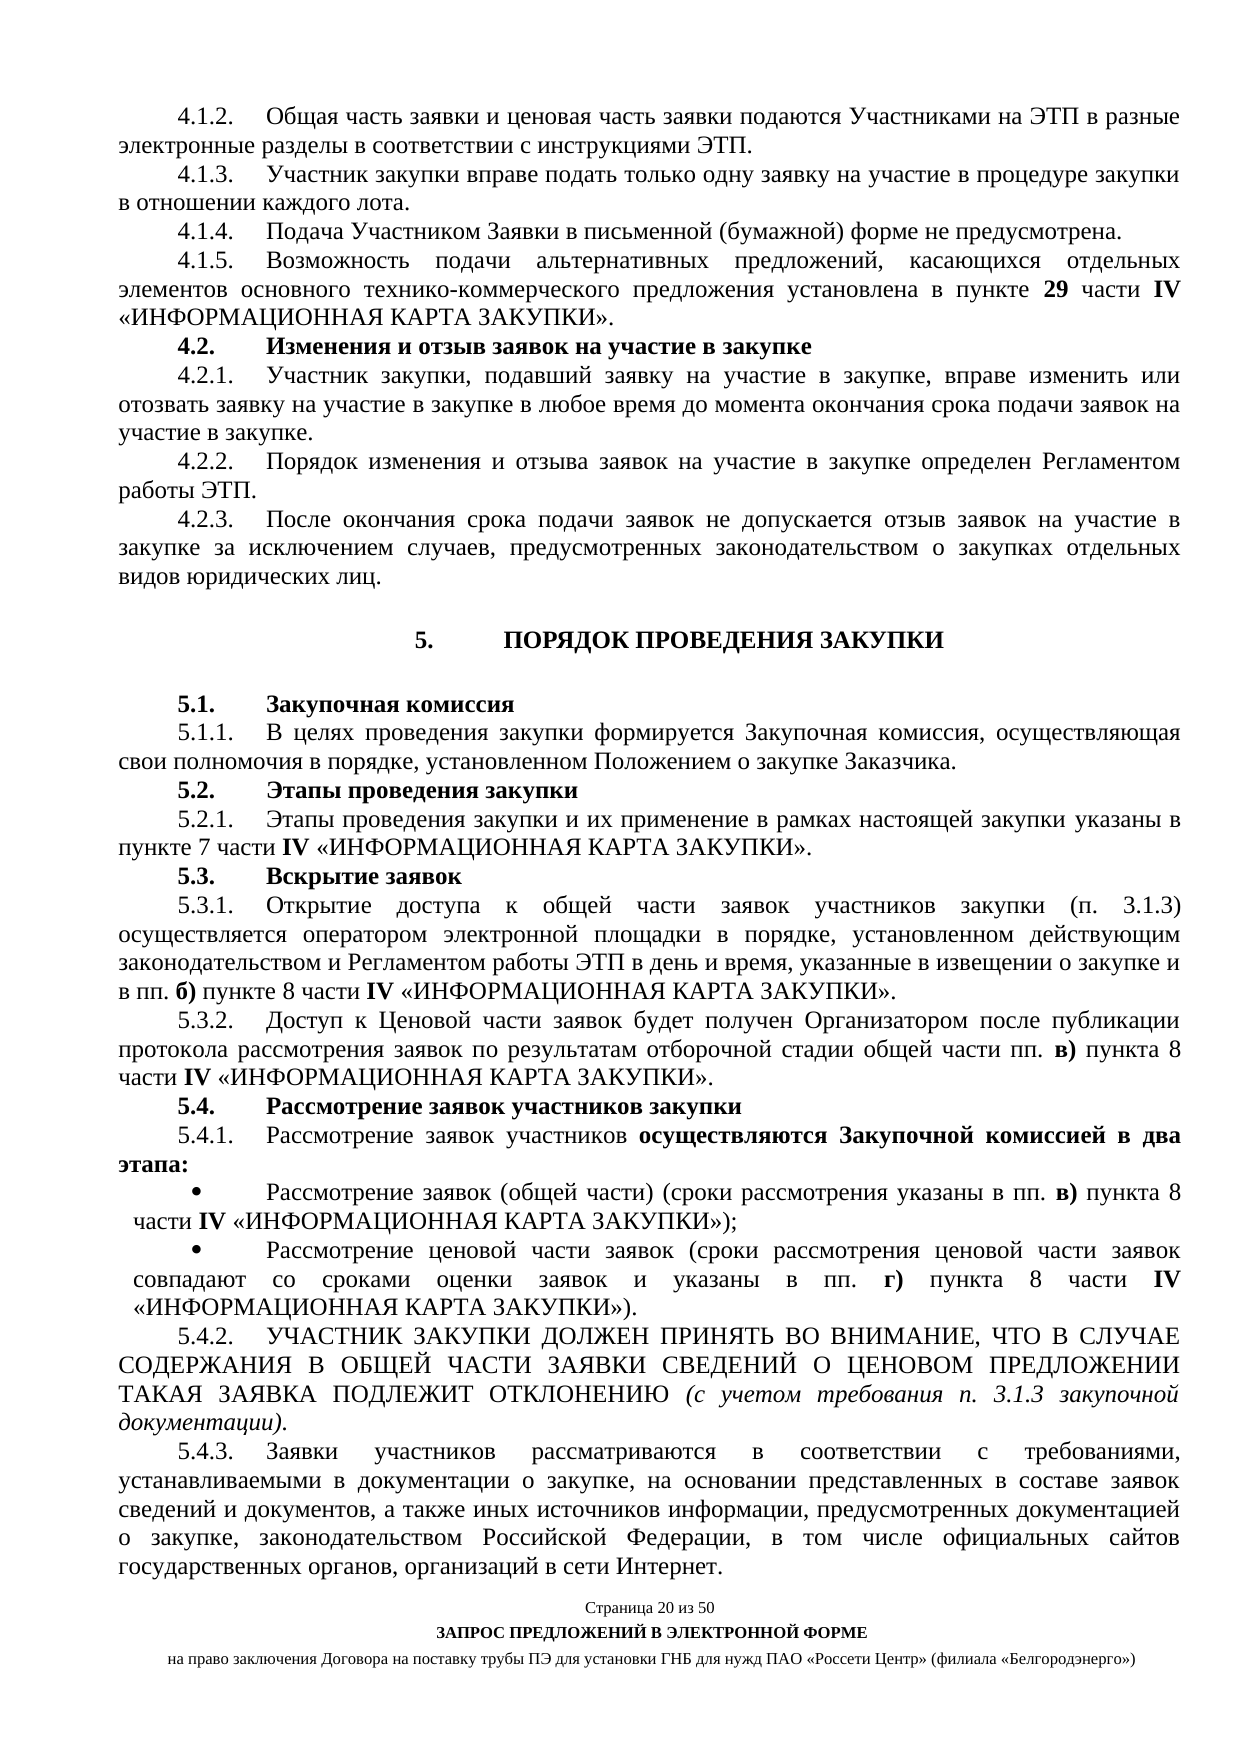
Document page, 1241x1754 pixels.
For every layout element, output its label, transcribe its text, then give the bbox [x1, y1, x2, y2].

subtitle Вскрытие заявок [118, 861, 1181, 890]
subtitle Общая часть заявки и ценовая часть заявки подаются Участниками на ЭТП в разные электронные разделы в соответствии с инструкциями ЭТП. [118, 101, 1181, 159]
subtitle Рассмотрение заявок участников осуществляются Закупочной комиссией в два этапа: [118, 1120, 1181, 1177]
subtitle Заявки участников рассматриваются в соответствии с требованиями, устанавливаемыми в документации о закупке, на основании представленных в составе заявок сведений и документов, а также иных источников информации, предусмотренных документацией о закупке, законодательством Российской Федерации, в том числе официальных сайтов государственных органов, организаций в сети Интернет. [118, 1436, 1181, 1580]
subtitle Рассмотрение заявок участников закупки [118, 1091, 1181, 1120]
subtitle Участник закупки, подавший заявку на участие в закупке, вправе изменить или отозвать заявку на участие в закупке в любое время до момента окончания срока подачи заявок на участие в закупке. [118, 360, 1181, 446]
subtitle Участник закупки вправе подать только одну заявку на участие в процедуре закупки в отношении каждого лота. [118, 159, 1181, 216]
subtitle Рассмотрение заявок (общей части) (сроки рассмотрения указаны в пп. в) пункта 8 части IV «ИНФОРМАЦИОННАЯ КАРТА ЗАКУПКИ»); [133, 1177, 1181, 1235]
subtitle Закупочная комиссия [118, 689, 1181, 717]
subtitle Рассмотрение ценовой части заявок (сроки рассмотрения ценовой части заявок совпадают со сроками оценки заявок и указаны в пп. г) пункта 8 части IV «ИНФОРМАЦИОННАЯ КАРТА ЗАКУПКИ»). [133, 1235, 1181, 1321]
subtitle Этапы проведения закупки и их применение в рамках настоящей закупки указаны в пункте 7 части IV «ИНФОРМАЦИОННАЯ КАРТА ЗАКУПКИ». [118, 804, 1181, 861]
subtitle В целях проведения закупки формируется Закупочная комиссия, осуществляющая свои полномочия в порядке, установленном Положением о закупке Заказчика. [118, 717, 1181, 775]
subtitle Возможность подачи альтернативных предложений, касающихся отдельных элементов основного технико-коммерческого предложения установлена в пункте 29 части IV «ИНФОРМАЦИОННАЯ КАРТА ЗАКУПКИ». [118, 245, 1181, 331]
subtitle Открытие доступа к общей части заявок участников закупки (п. 3.1.3) осуществляется оператором электронной площадки в порядке, установленном действующим законодательством и Регламентом работы ЭТП в день и время, указанные в извещении о закупке и в пп. б) пункте 8 части IV «ИНФОРМАЦИОННАЯ КАРТА ЗАКУПКИ». [118, 890, 1181, 1005]
subtitle Доступ к Ценовой части заявок будет получен Организатором после публикации протокола рассмотрения заявок по результатам отборочной стадии общей части пп. в) пункта 8 части IV «ИНФОРМАЦИОННАЯ КАРТА ЗАКУПКИ». [118, 1005, 1181, 1091]
subtitle ПОРЯДОК ПРОВЕДЕНИЯ ЗАКУПКИ [118, 625, 1181, 654]
subtitle Изменения и отзыв заявок на участие в закупке [118, 331, 1181, 360]
subtitle Этапы проведения закупки [118, 775, 1181, 804]
subtitle Порядок изменения и отзыва заявок на участие в закупке определен Регламентом работы ЭТП. [118, 446, 1181, 504]
subtitle УЧАСТНИК ЗАКУПКИ ДОЛЖЕН ПРИНЯТЬ ВО ВНИМАНИЕ, ЧТО В СЛУЧАЕ СОДЕРЖАНИЯ В ОБЩЕЙ ЧАСТИ ЗАЯВКИ СВЕДЕНИЙ О ЦЕНОВОМ ПРЕДЛОЖЕНИИ ТАКАЯ ЗАЯВКА ПОДЛЕЖИТ ОТКЛОНЕНИЮ (с учетом требования п. 3.1.3 закупочной документации). [118, 1321, 1181, 1436]
subtitle После окончания срока подачи заявок не допускается отзыв заявок на участие в закупке за исключением случаев, предусмотренных законодательством о закупках отдельных видов юридических лиц. [118, 504, 1181, 590]
subtitle Подача Участником Заявки в письменной (бумажной) форме не предусмотрена. [118, 216, 1181, 245]
